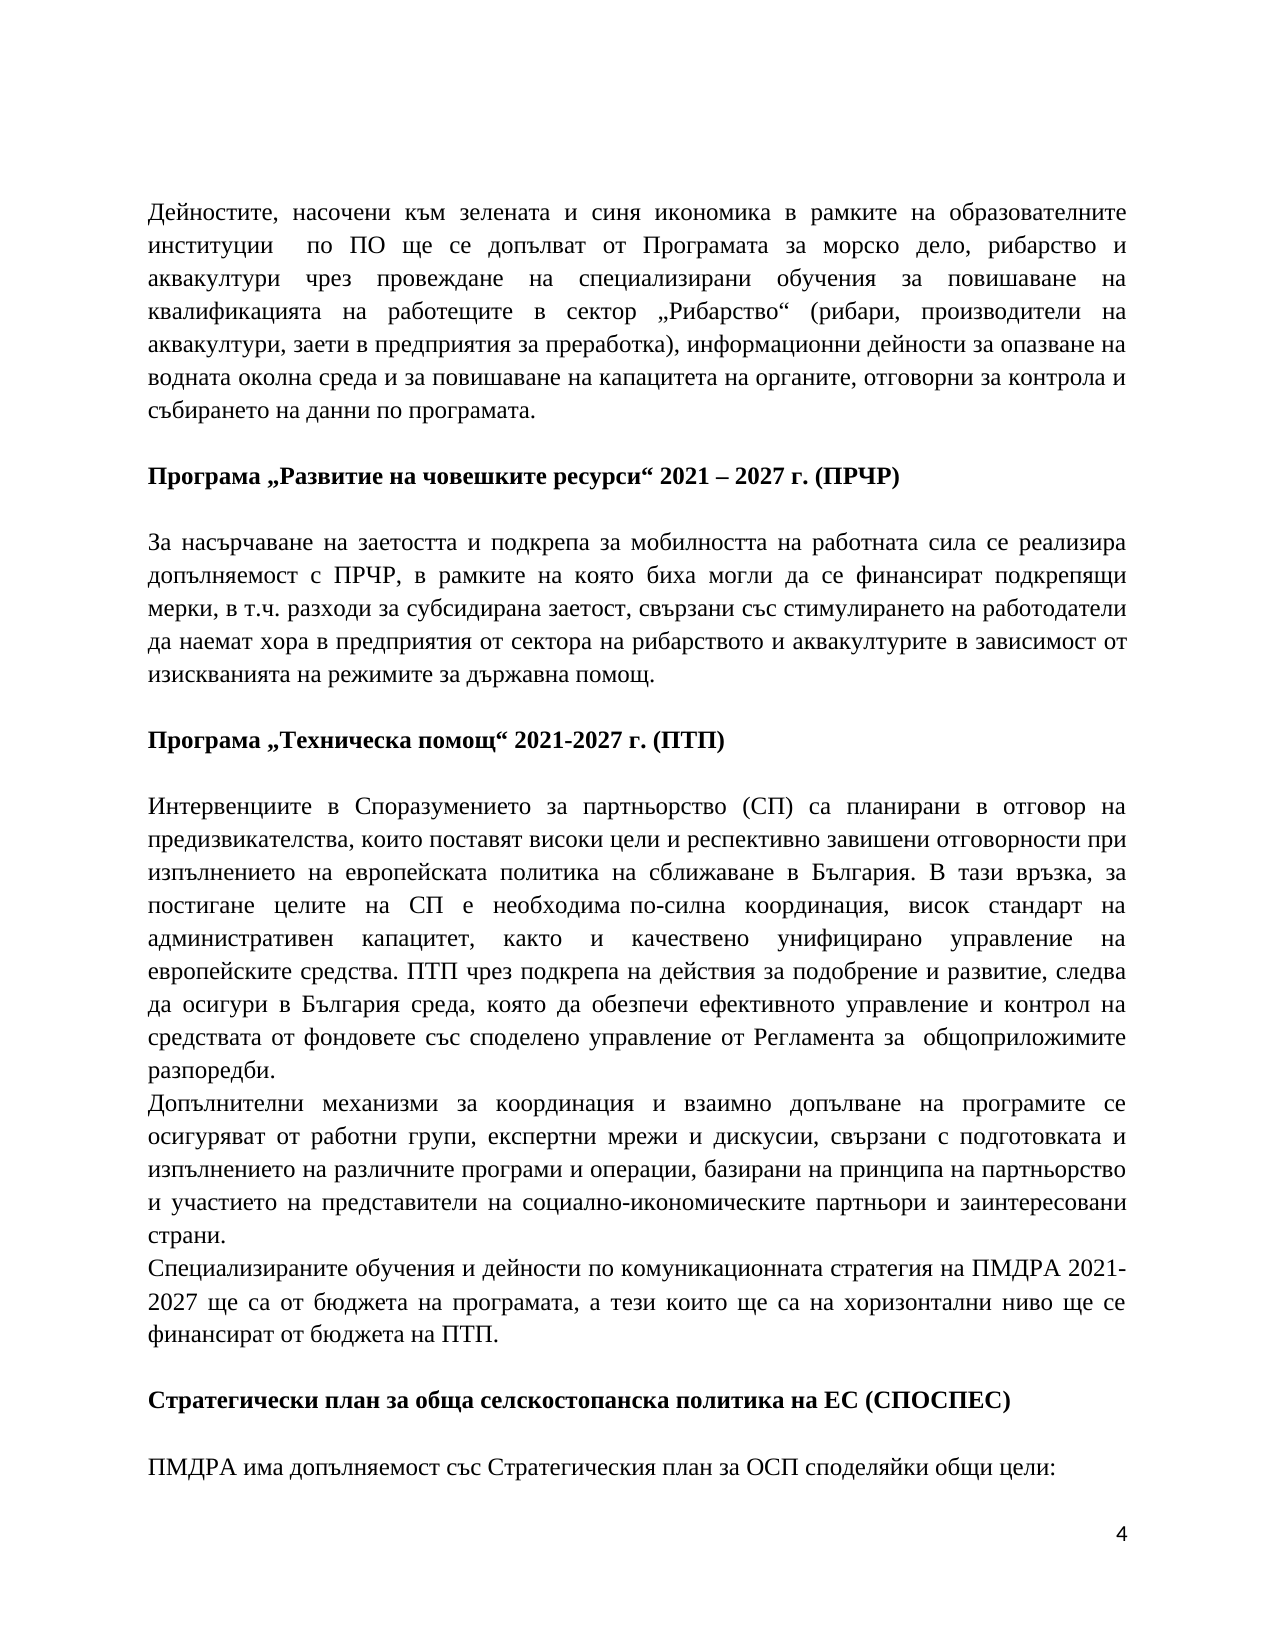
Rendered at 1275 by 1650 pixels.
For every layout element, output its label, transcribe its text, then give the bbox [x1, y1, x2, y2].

text ПМДРА има допълняемост със Стратегическия план за ОСП споделяйки общи цели: [148, 1452, 1127, 1480]
text Стратегически план за обща селскостопанска политика на ЕС (СПОСПЕС) [148, 1386, 1127, 1414]
text Дейностите, насочени към зелената и синя икономика в рамките на образователните институции по ПО ще се допълват от Програмата за морско дело, рибарство и аквакултури чрез провеждане на специализирани обучения за повишаване на квалификацията на работещите в сектор „Рибарство“ (рибари, производители на аквакултури, заети в предприятия за преработка), информационни дейности за опазване на водната околна среда и за повишаване на капацитета на органите, отговорни за контрола и събирането на данни по програмата. [148, 197, 1127, 424]
text Допълнителни механизми за координация и взаимно допълване на програмите се осигуряват от работни групи, експертни мрежи и дискусии, свързани с подготовката и изпълнението на различните програми и операции, базирани на принципа на партньорство и участието на представители на социално-икономическите партньори и заинтересовани страни. [148, 1088, 1127, 1249]
text Специализираните обучения и дейности по комуникационната стратегия на ПМДРА 2021-2027 ще са от бюджета на програмата, а тези които ще са на хоризонтални ниво ще се финансират от бюджета на ПТП. [148, 1253, 1127, 1348]
text Интервенциите в Споразумението за партньорство (СП) са планирани в отговор на предизвикателства, които поставят високи цели и респективно завишени отговорности при изпълнението на европейската политика на сближаване в България. В тази връзка, за постигане целите на СП е необходима по-силна координация, висок стандарт на административен капацитет, както и качествено унифицирано управление на европейските средства. ПТП чрез подкрепа на действия за подобрение и развитие, следва да осигури в България среда, която да обезпечи ефективното управление и контрол на средствата от фондовете със споделено управление от Регламента за общоприложимите разпоредби. [148, 791, 1127, 1084]
text Програма „Техническа помощ“ 2021-2027 г. (ПТП) [148, 725, 1127, 754]
text Програма „Развитие на човешките ресурси“ 2021 – 2027 г. (ПРЧР) [148, 461, 1127, 490]
text За насърчаване на заетостта и подкрепа за мобилността на работната сила се реализира допълняемост с ПРЧР, в рамките на която биха могли да се финансират подкрепящи мерки, в т.ч. разходи за субсидирана заетост, свързани със стимулирането на работодатели да наемат хора в предприятия от сектора на рибарството и аквакултурите в зависимост от изискванията на режимите за държавна помощ. [148, 527, 1127, 688]
